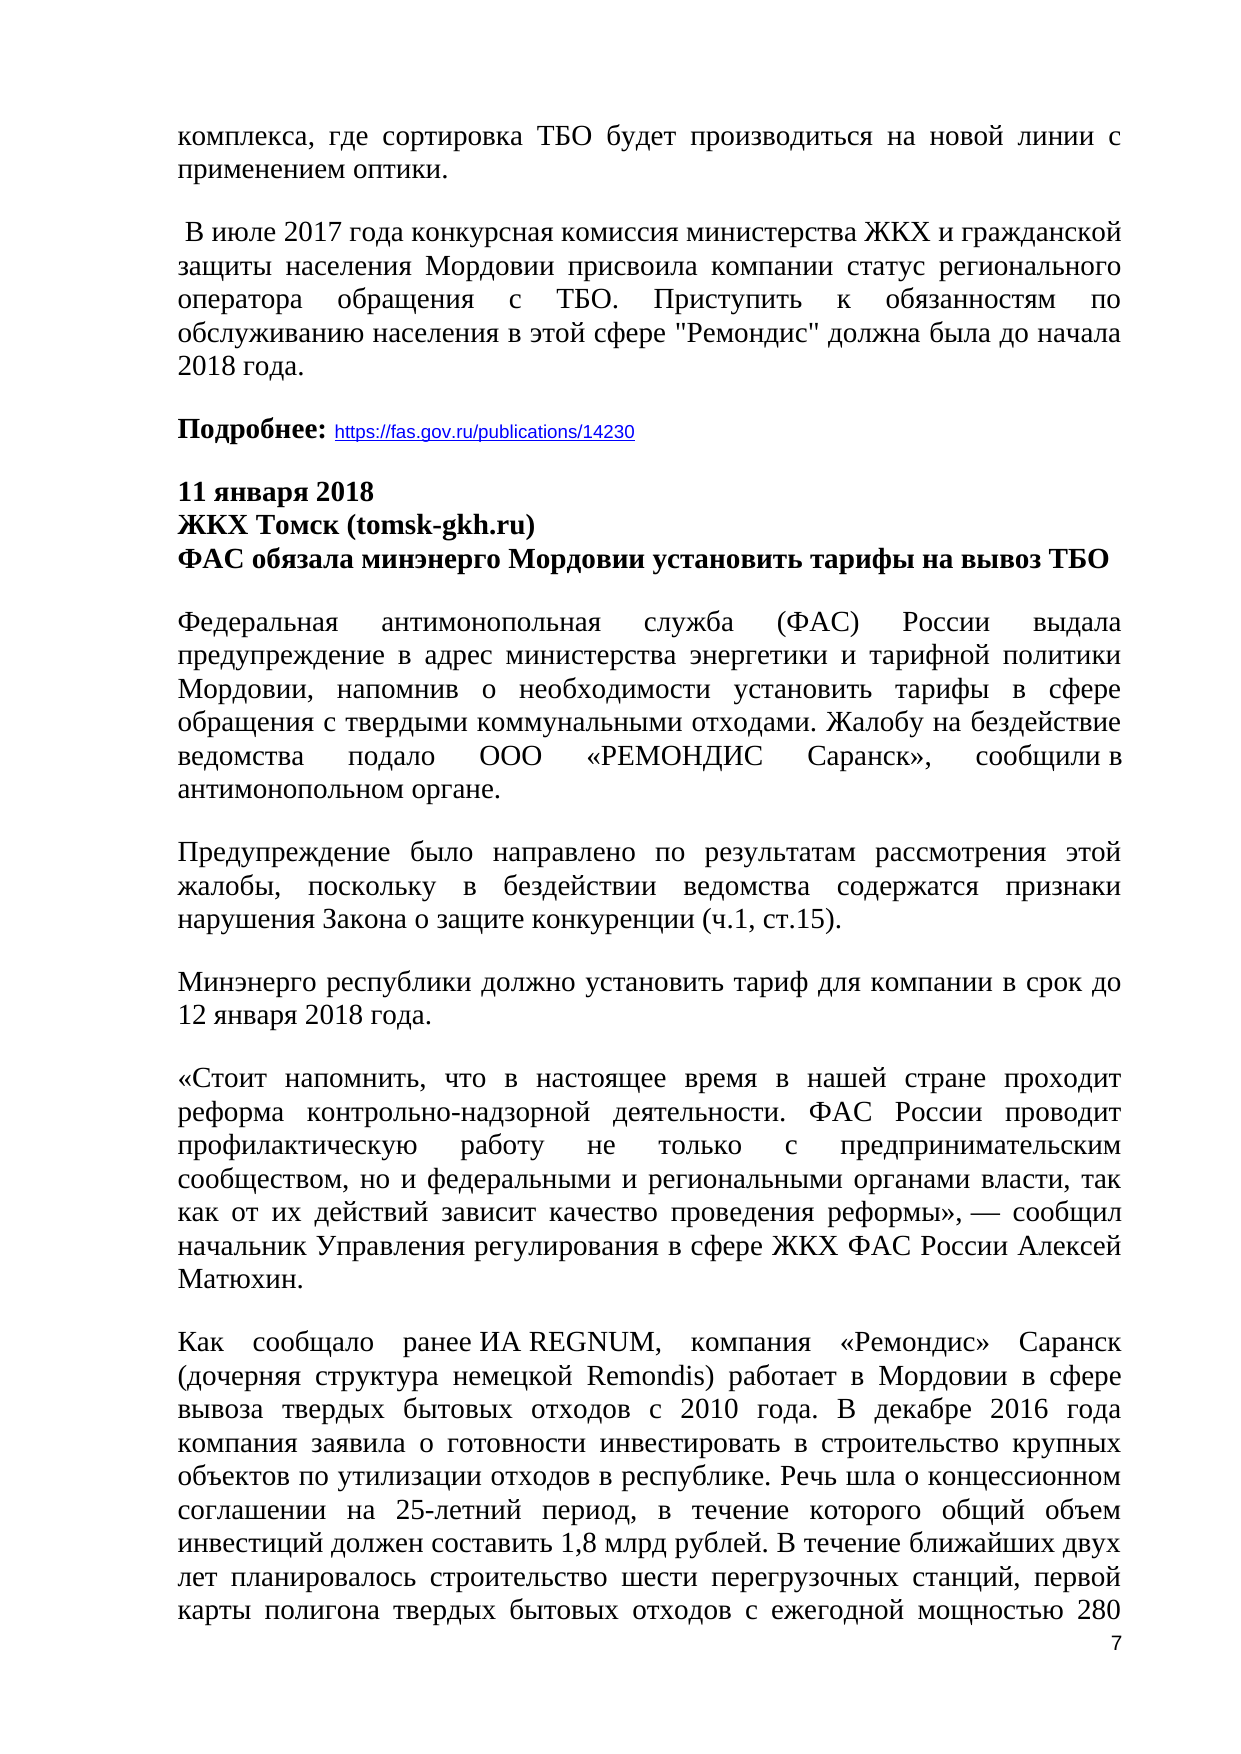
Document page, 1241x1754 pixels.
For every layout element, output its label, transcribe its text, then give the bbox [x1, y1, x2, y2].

text «Стоит напомнить, что в настоящее время в нашей стране проходит реформа контрольно-надзорной деятельности. ФАС России проводит профилактическую работу не только с предпринимательским сообществом, но и федеральными и региональными органами власти, так как от их действий зависит качество проведения реформы», — сообщил начальник Управления регулирования в сфере ЖКХ ФАС России Алексей Матюхин. [177, 1060, 1122, 1295]
text Подробнее: https://fas.gov.ru/publications/14230 [177, 411, 1122, 445]
text Предупреждение было направлено по результатам рассмотрения этой жалобы, поскольку в бездействии ведомства содержатся признаки нарушения Закона о защите конкуренции (ч.1, ст.15). [177, 834, 1122, 935]
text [177, 1324, 1122, 1626]
subtitle 11 января 2018 ЖКХ Томск (tomsk-gkh.ru) ФАС обязала минэнерго Мордовии установить тарифы на вывоз ТБО [177, 474, 1122, 574]
text Минэнерго республики должно установить тариф для компании в срок до 12 января 2018 года. [177, 964, 1122, 1031]
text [177, 118, 1122, 185]
text Федеральная антимонопольная служба (ФАС) России выдала предупреждение в адрес министерства энергетики и тарифной политики Мордовии, напомнив о необходимости установить тарифы в сфере обращения с твердыми коммунальными отходами. Жалобу на бездействие ведомства подало ООО «РЕМОНДИС Саранск», сообщили в антимонопольном органе. [177, 604, 1122, 805]
text В июле 2017 года конкурсная комиссия министерства ЖКХ и гражданской защиты населения Мордовии присвоила компании статус регионального оператора обращения с ТБО. Приступить к обязанностям по обслуживанию населения в этой сфере "Ремондис" должна была до начала 2018 года. [177, 214, 1122, 382]
